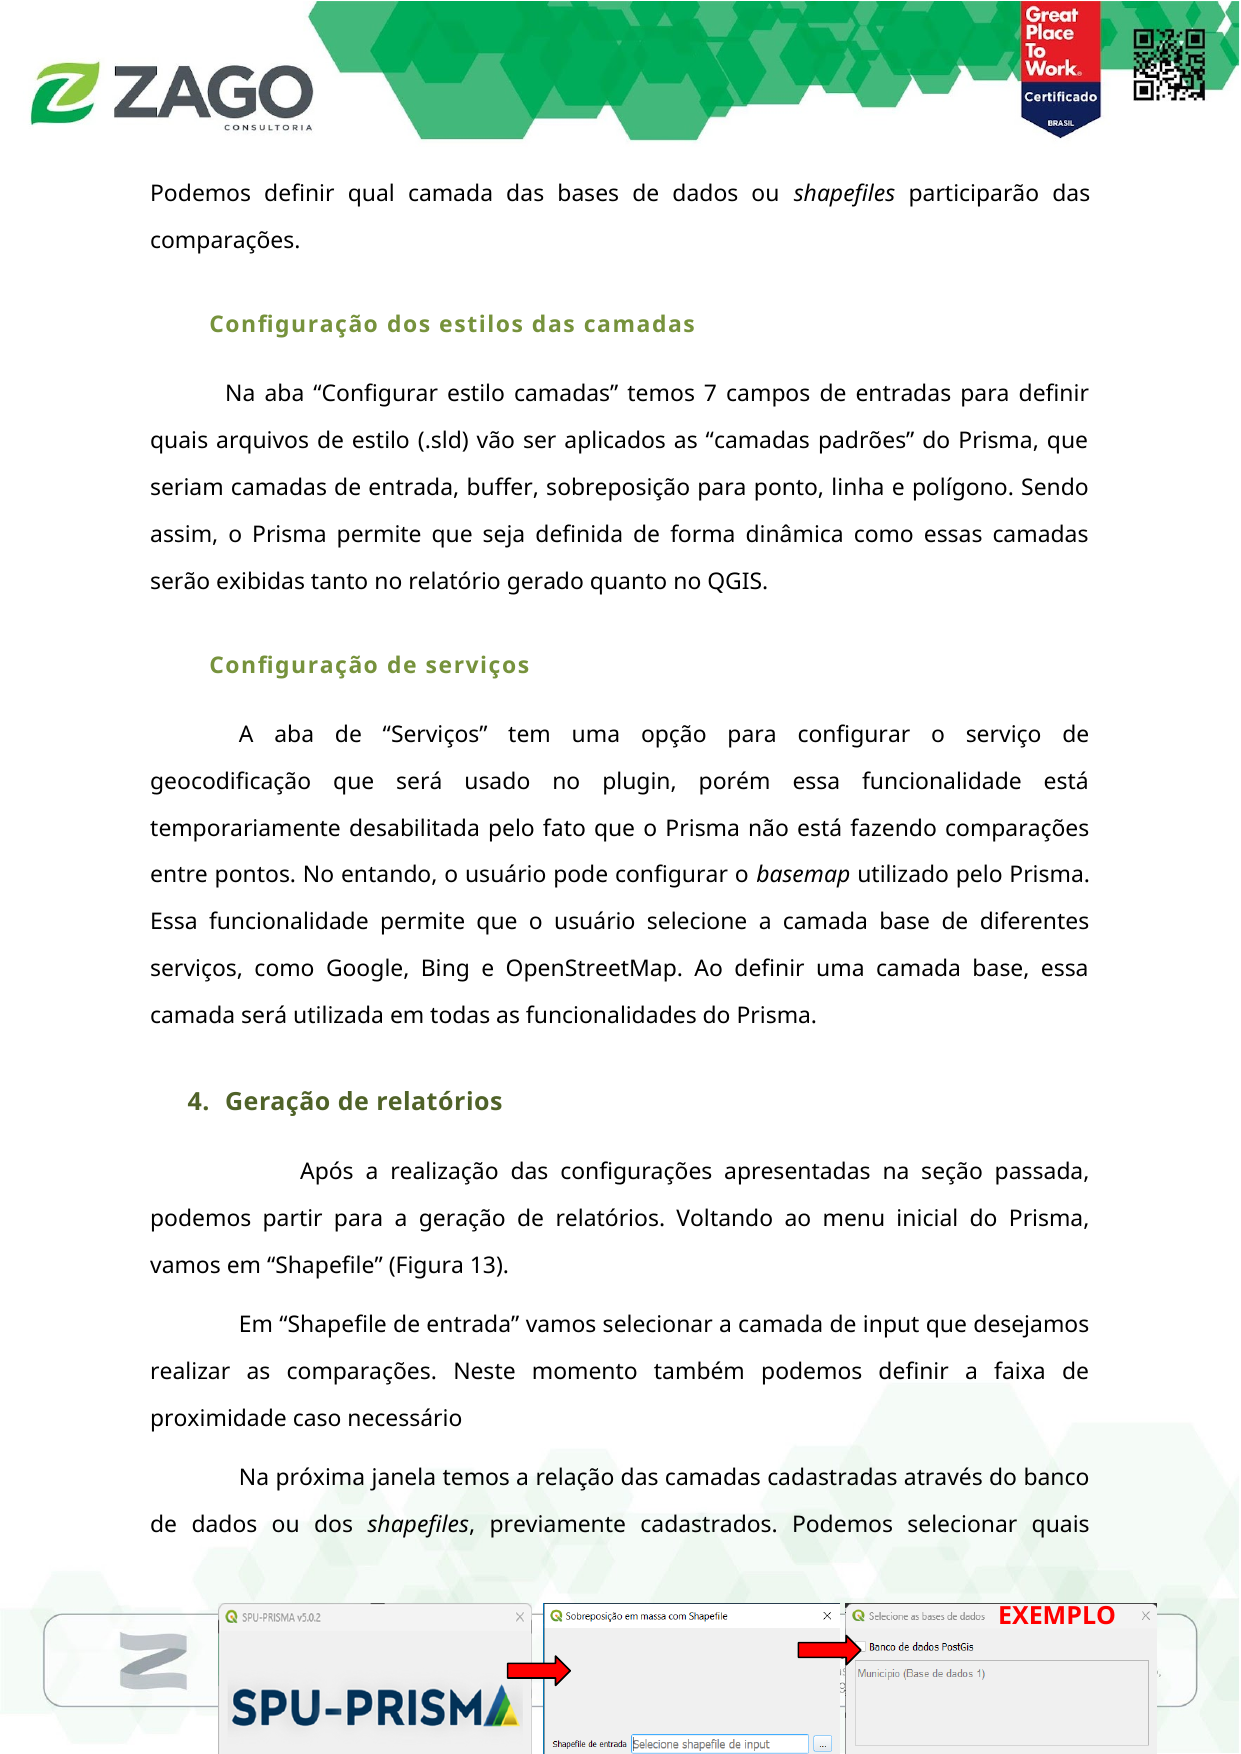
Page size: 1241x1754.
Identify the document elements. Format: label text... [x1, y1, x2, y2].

text Após a realização das configurações apresentadas na seção passada, podemos partir para a geração de relatórios. Voltando ao menu inicial do Prisma, vamos em “Shapefile” (Figura 13). [150, 1155, 1090, 1280]
subtitle Configuração de serviços [150, 649, 1090, 680]
subtitle Configuração dos estilos das camadas [150, 308, 1090, 339]
picture [0, 1, 1240, 1754]
title Geração de relatórios [187, 1083, 1090, 1117]
text Na aba “Configurar estilo camadas” temos 7 campos de entradas para definir quais arquivos de estilo (.sld) vão ser aplicados as “camadas padrões” do Prisma, que seriam camadas de entrada, buffer, sobreposição para ponto, linha e polígono. Sendo assim, o Prisma permite que seja definida de forma dinâmica como essas camadas serão exibidas tanto no relatório gerado quanto no QGIS. [150, 377, 1090, 596]
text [150, 177, 1090, 255]
text A aba de “Serviços” tem uma opção para configurar o serviço de geocodificação que será usado no plugin, porém essa funcionalidade está temporariamente desabilitada pelo fato que o Prisma não está fazendo comparações entre pontos. No entando, o usuário pode configurar o basemap utilizado pelo Prisma. Essa funcionalidade permite que o usuário selecione a camada base de diferentes serviços, como Google, Bing e OpenStreetMap. Ao definir uma camada base, essa camada será utilizada em todas as funcionalidades do Prisma. [150, 718, 1090, 1030]
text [150, 1461, 1090, 1539]
text Em “Shapefile de entrada” vamos selecionar a camada de input que desejamos realizar as comparações. Neste momento também podemos definir a faixa de proximidade caso necessário [150, 1308, 1090, 1433]
